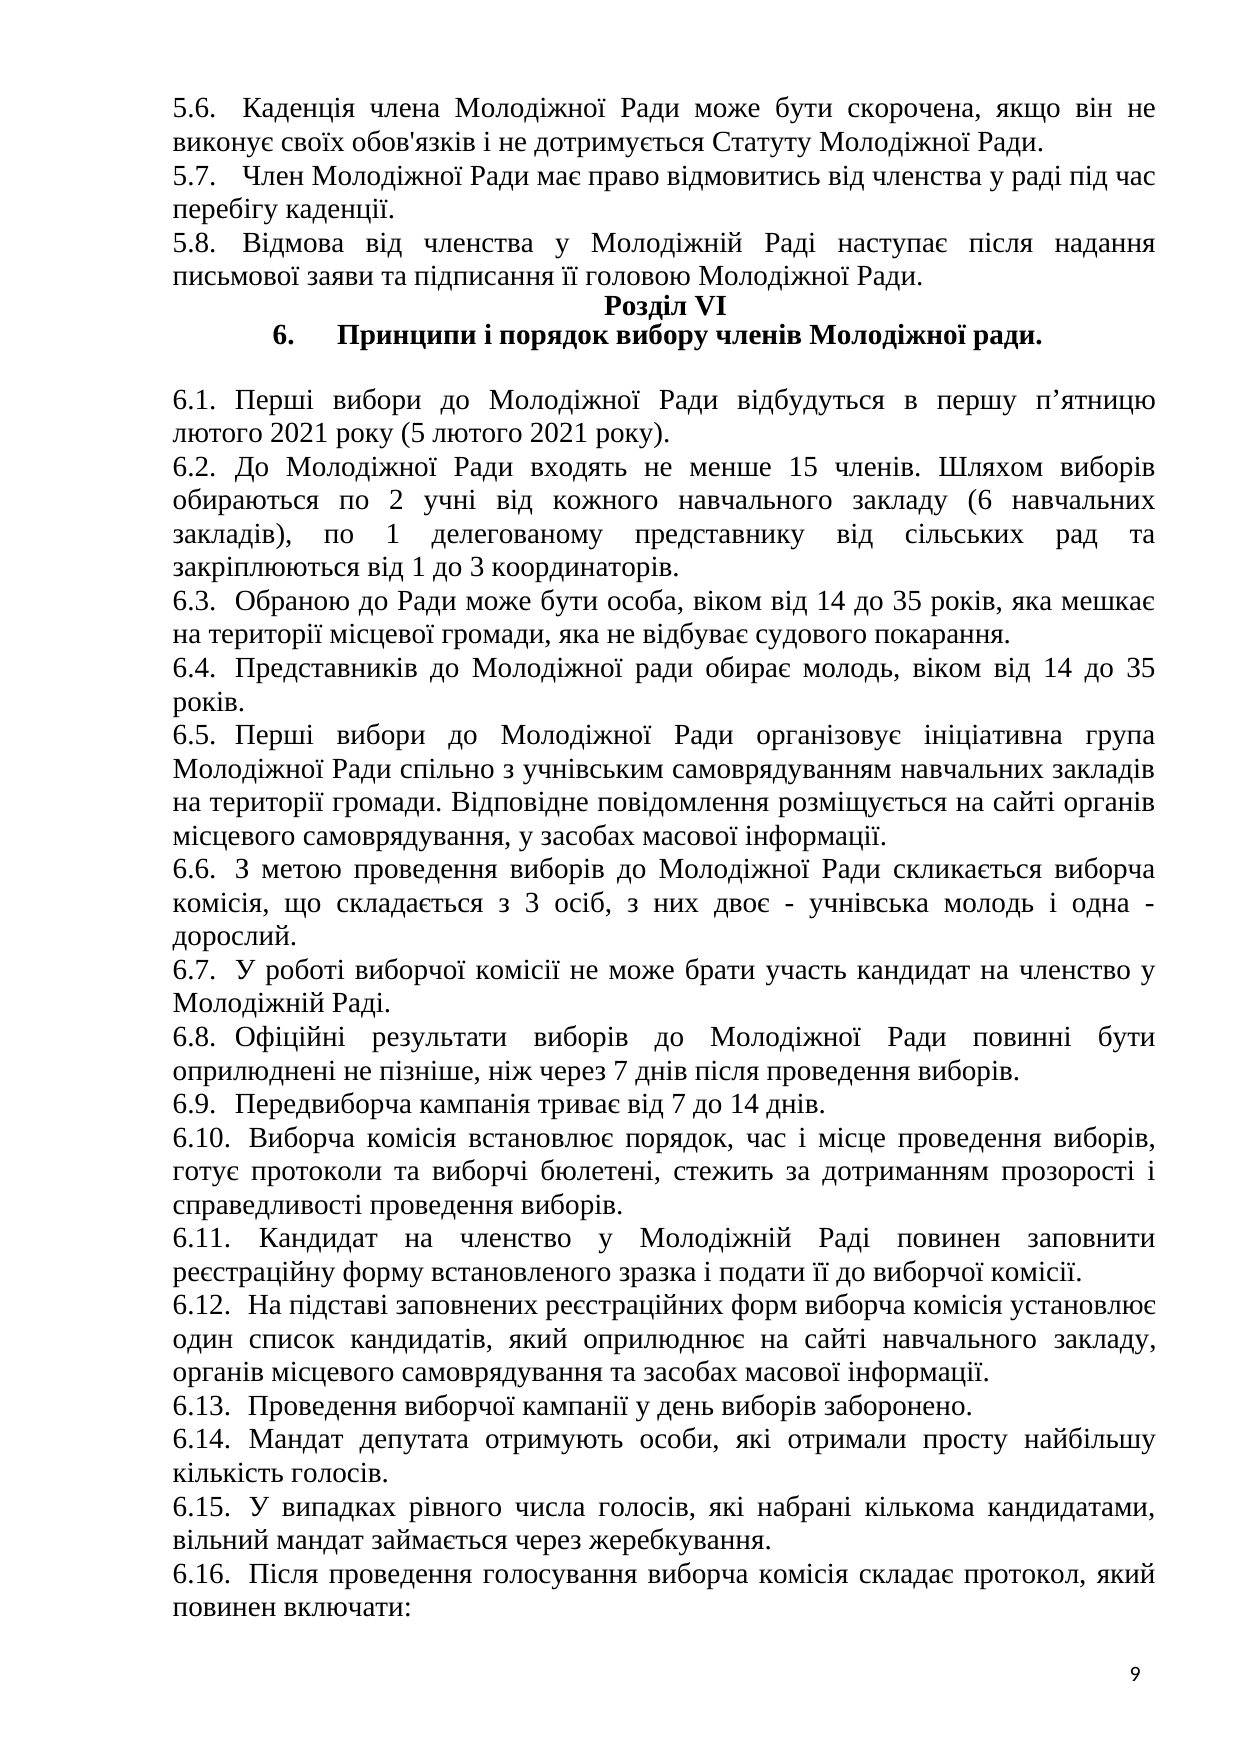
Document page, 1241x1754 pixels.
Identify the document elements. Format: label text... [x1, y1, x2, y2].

list Відмова від членства у Молодіжній Раді наступає після надання письмової заяви та підписання її головою Молодіжної Ради. [172, 225, 1156, 292]
list З метою проведення виборів до Молодіжної Ради скликається виборча комісія, що складається з 3 осіб, з них двоє - учнівська молодь і одна - дорослий. [172, 852, 1156, 952]
list У роботі виборчої комісії не може брати участь кандидат на членство у Молодіжній Раді. [172, 952, 1156, 1019]
text Розділ VI [174, 292, 1156, 321]
list До Молодіжної Ради входять не менше 15 членів. Шляхом виборів обираються по 2 учні від кожного навчального закладу (6 навчальних закладів), по 1 делегованому представнику від сільських рад та закріплюються від 1 до 3 координаторів. [172, 449, 1156, 583]
list Мандат депутата отримують особи, які отримали просту найбільшу кількість голосів. [172, 1422, 1156, 1489]
list Представників до Молодіжної ради обирає молодь, віком від 14 до 35 років. [172, 651, 1156, 718]
list Принципи і порядок вибору членів Молодіжної ради. [272, 321, 1156, 351]
list Член Молодіжної Ради має право відмовитись від членства у раді під час перебігу каденції. [172, 158, 1156, 225]
list Виборча комісія встановлює порядок, час і місце проведення виборів, готує протоколи та виборчі бюлетені, стежить за дотриманням прозорості і справедливості проведення виборів. [172, 1120, 1156, 1221]
list У випадках рівного числа голосів, які набрані кількома кандидатами, вільний мандат займається через жеребкування. [172, 1489, 1156, 1556]
list Каденція члена Молодіжної Ради може бути скорочена, якщо він не виконує своїх обов'язків і не дотримується Статуту Молодіжної Ради. [172, 91, 1156, 158]
list Перші вибори до Молодіжної Ради відбудуться в першу п’ятницю лютого 2021 року (5 лютого 2021 року). [172, 382, 1156, 449]
list Обраною до Ради може бути особа, віком від 14 до 35 років, яка мешкає на території місцевої громади, яка не відбуває судового покарання. [172, 583, 1156, 651]
list Офіційні результати виборів до Молодіжної Ради повинні бути оприлюднені не пізніше, ніж через 7 днів після проведення виборів. [172, 1019, 1156, 1087]
list Кандидат на членство у Молодіжній Раді повинен заповнити реєстраційну форму встановленого зразка і подати її до виборчої комісії. [172, 1221, 1156, 1288]
list Після проведення голосування виборча комісія складає протокол, який повинен включати: [172, 1556, 1156, 1623]
list На підставі заповнених реєстраційних форм виборча комісія установлює один список кандидатів, який оприлюднює на сайті навчального закладу, органів місцевого самоврядування та засобах масової інформації. [172, 1288, 1156, 1388]
list Передвиборча кампанія триває від 7 до 14 днів. [172, 1087, 1156, 1120]
list Проведення виборчої кампанії у день виборів заборонено. [172, 1388, 1156, 1422]
list Перші вибори до Молодіжної Ради організовує ініціативна група Молодіжної Ради спільно з учнівським самоврядуванням навчальних закладів на території громади. Відповідне повідомлення розміщується на сайті органів місцевого самоврядування, у засобах масової інформації. [172, 718, 1156, 852]
